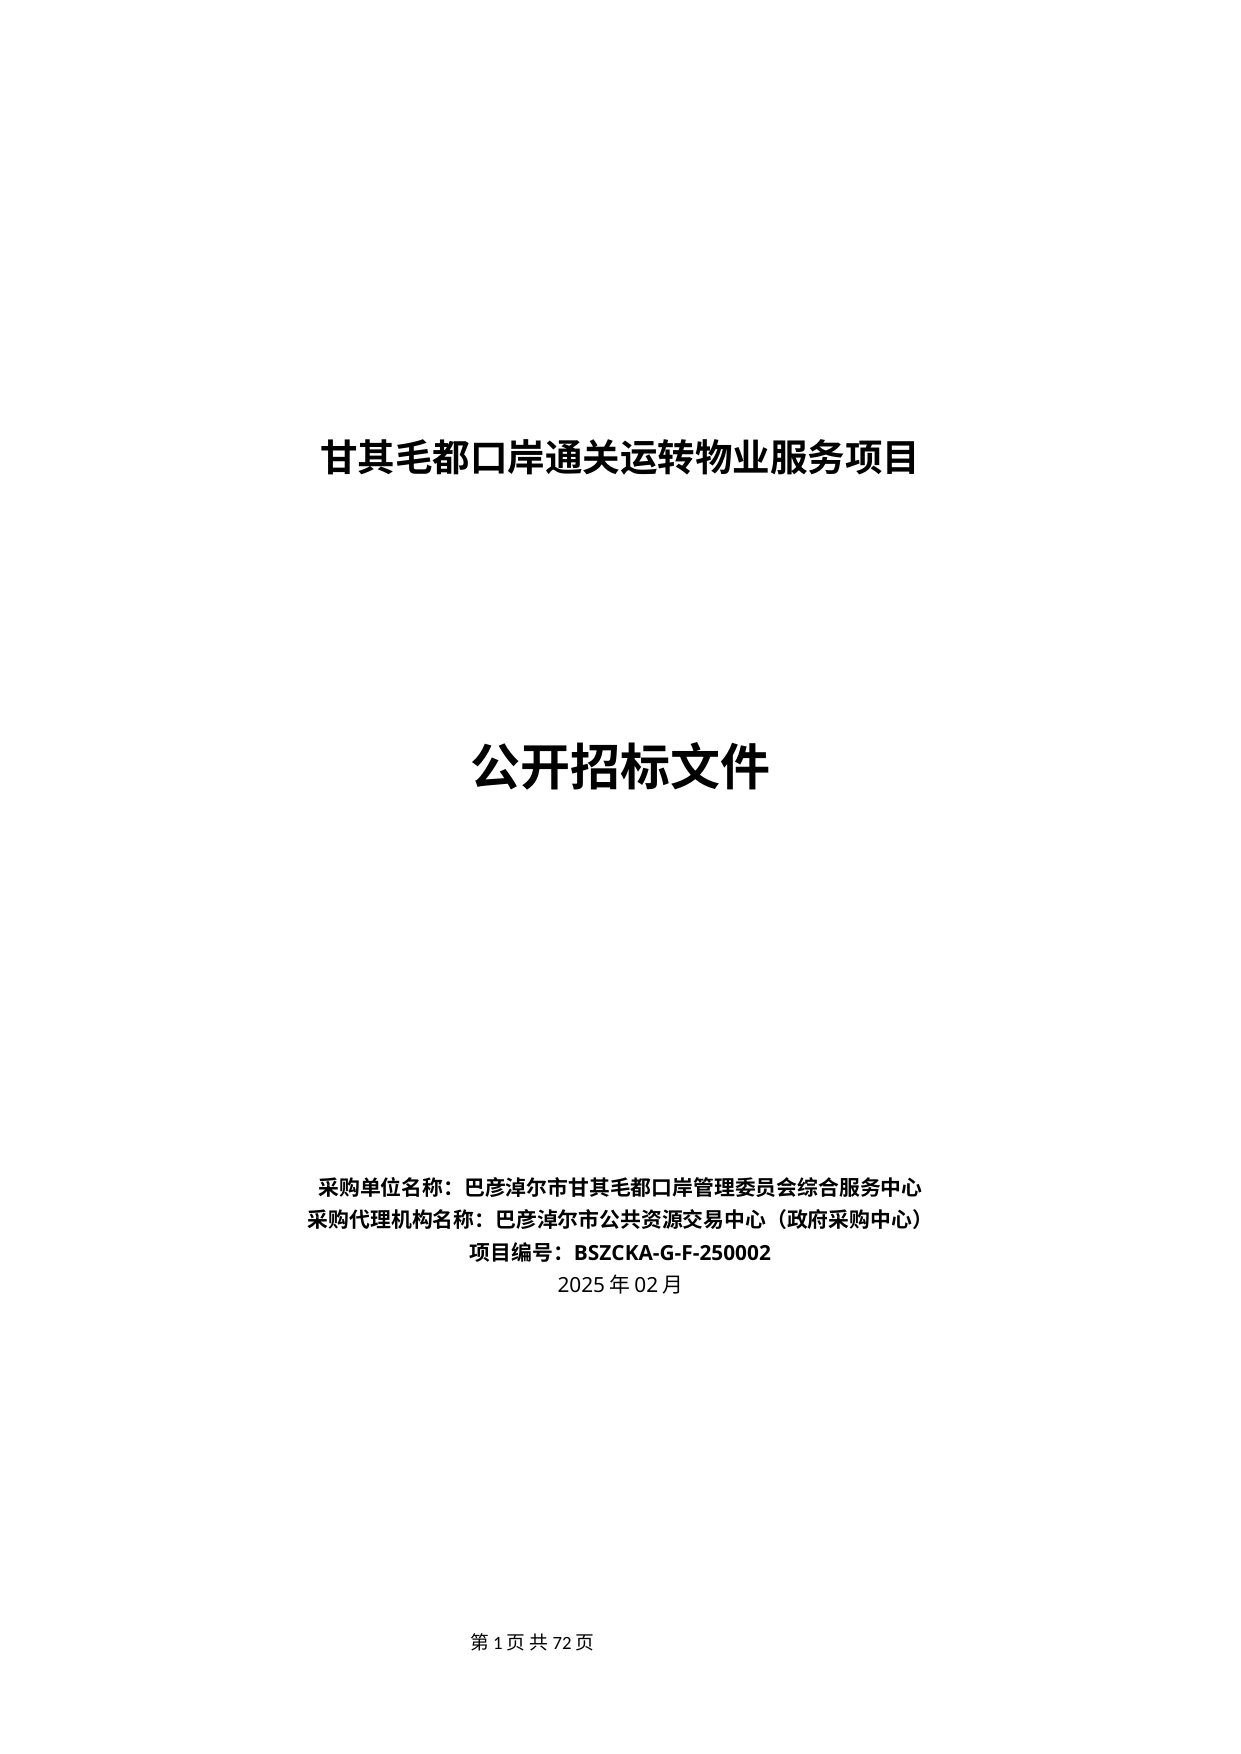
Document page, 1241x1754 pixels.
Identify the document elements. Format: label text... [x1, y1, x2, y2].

text 甘其毛都口岸通关运转物业服务项目 [187, 422, 1053, 487]
text 采购代理机构名称：巴彦淖尔市公共资源交易中心（政府采购中心） [187, 1202, 1053, 1235]
text 采购单位名称：巴彦淖尔市甘其毛都口岸管理委员会综合服务中心 [187, 1170, 1053, 1202]
text 2025年02月 [187, 1267, 1053, 1300]
text 项目编号：BSZCKA-G-F-250002 [187, 1235, 1053, 1267]
text 公开招标文件 [187, 715, 1053, 812]
